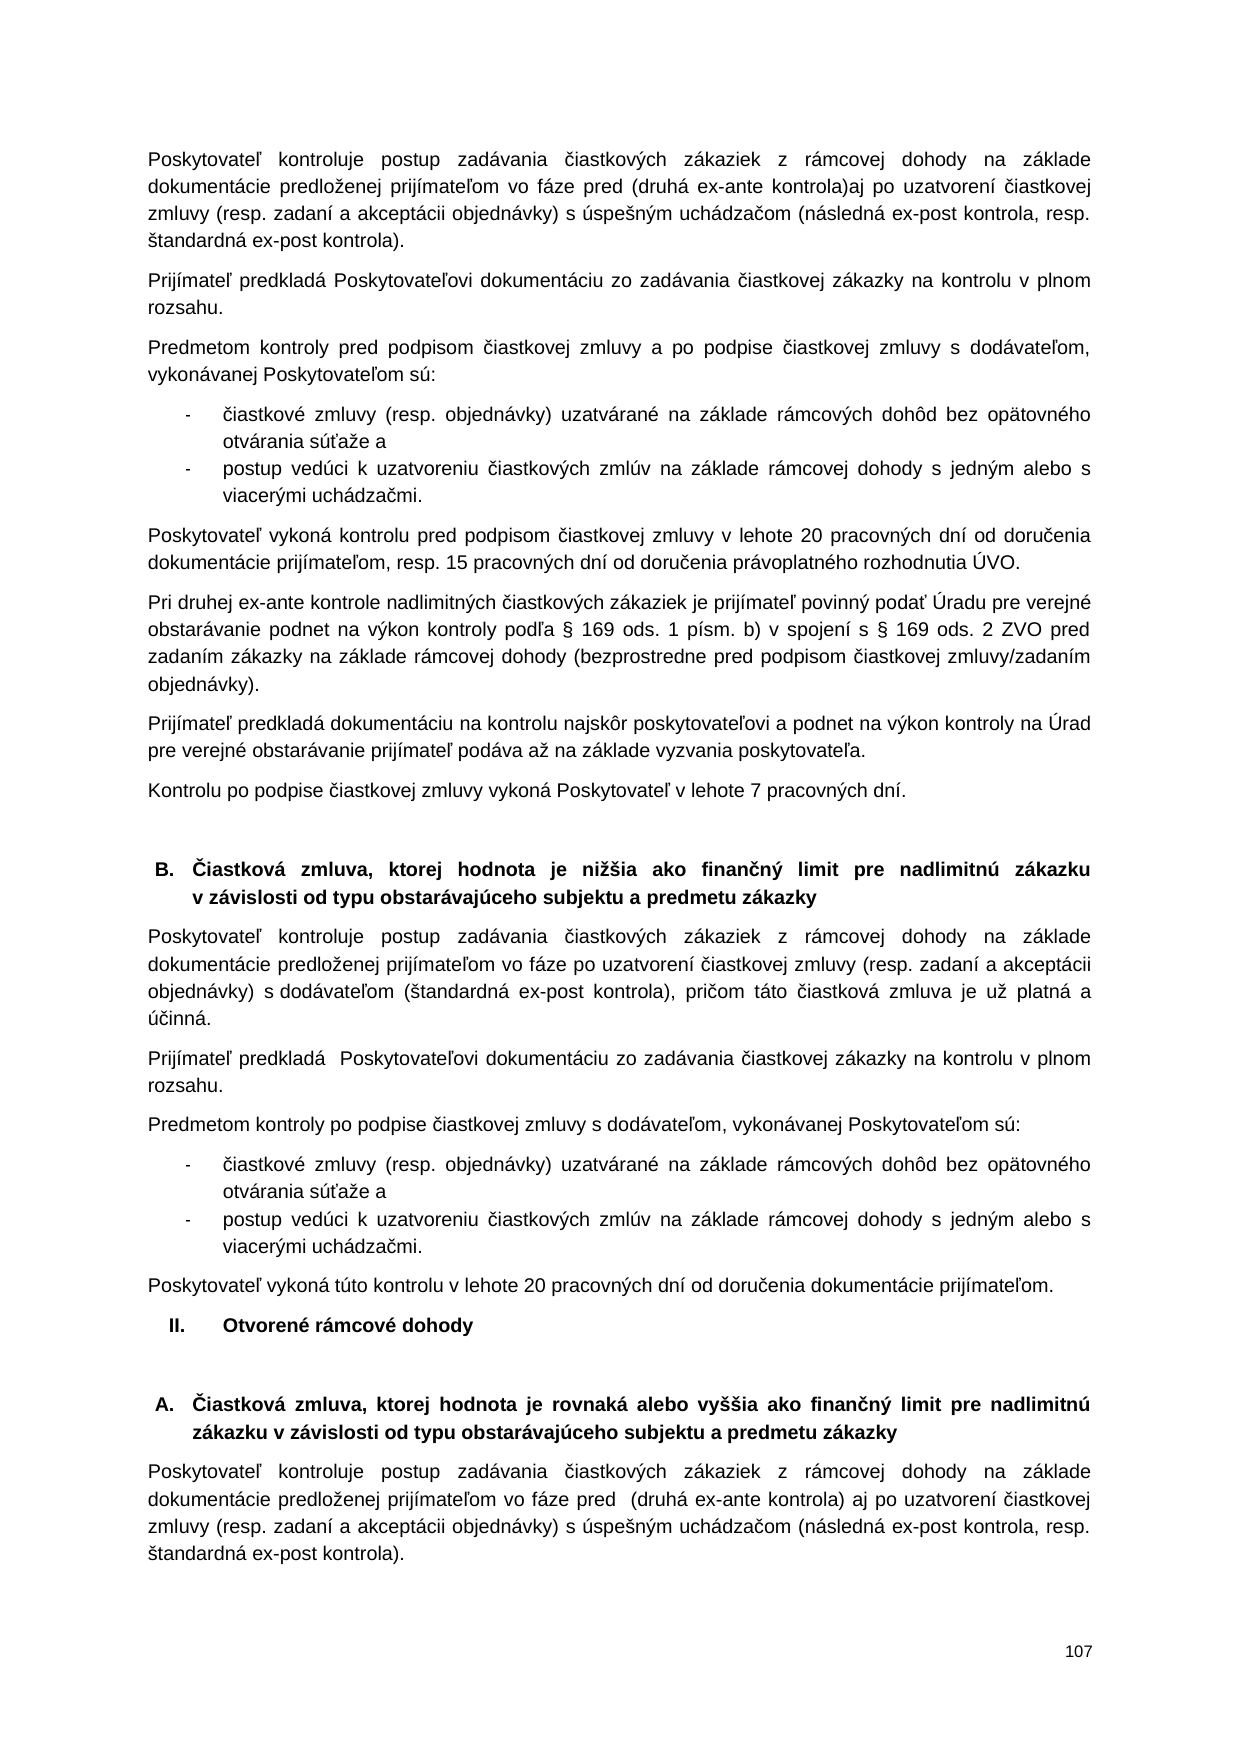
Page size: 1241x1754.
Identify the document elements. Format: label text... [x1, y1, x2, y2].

text Poskytovateľ vykoná túto kontrolu v lehote 20 pracovných dní od doručenia dokumentácie prijímateľom. [148, 1274, 1092, 1297]
text Poskytovateľ kontroluje postup zadávania čiastkových zákaziek z rámcovej dohody na základe dokumentácie predloženej prijímateľom vo fáze po uzatvorení čiastkovej zmluvy (resp. zadaní a akceptácii objednávky) s dodávateľom (štandardná ex-post kontrola), pričom táto čiastková zmluva je už platná a účinná. [148, 925, 1092, 1029]
text Predmetom kontroly po podpise čiastkovej zmluvy s dodávateľom, vykonávanej Poskytovateľom sú: [148, 1113, 1092, 1136]
list čiastkové zmluvy (resp. objednávky) uzatvárané na základe rámcových dohôd bez opätovného otvárania súťaže a [185, 1153, 1092, 1203]
text Prijímateľ predkladá Poskytovateľovi dokumentáciu zo zadávania čiastkovej zákazky na kontrolu v plnom rozsahu. [148, 1046, 1092, 1096]
text Predmetom kontroly pred podpisom čiastkovej zmluvy a po podpise čiastkovej zmluvy s dodávateľom, vykonávanej Poskytovateľom sú: [148, 336, 1092, 386]
text Pri druhej ex-ante kontrole nadlimitných čiastkových zákaziek je prijímateľ povinný podať Úradu pre verejné obstarávanie podnet na výkon kontroly podľa § 169 ods. 1 písm. b) v spojení s § 169 ods. 2 ZVO pred zadaním zákazky na základe rámcovej dohody (bezprostredne pred podpisom čiastkovej zmluvy/zadaním objednávky). [148, 591, 1092, 695]
list postup vedúci k uzatvoreniu čiastkových zmlúv na základe rámcovej dohody s jedným alebo s viacerými uchádzačmi. [185, 457, 1092, 507]
text Poskytovateľ vykoná kontrolu pred podpisom čiastkovej zmluvy v lehote 20 pracovných dní od doručenia dokumentácie prijímateľom, resp. 15 pracovných dní od doručenia právoplatného rozhodnutia ÚVO. [148, 524, 1092, 574]
list postup vedúci k uzatvoreniu čiastkových zmlúv na základe rámcovej dohody s jedným alebo s viacerými uchádzačmi. [185, 1207, 1092, 1257]
text Poskytovateľ kontroluje postup zadávania čiastkových zákaziek z rámcovej dohody na základe dokumentácie predloženej prijímateľom vo fáze pred (druhá ex-ante kontrola)aj po uzatvorení čiastkovej zmluvy (resp. zadaní a akceptácii objednávky) s úspešným uchádzačom (následná ex-post kontrola, resp. štandardná ex-post kontrola). [148, 148, 1092, 252]
text Prijímateľ predkladá dokumentáciu na kontrolu najskôr poskytovateľovi a podnet na výkon kontroly na Úrad pre verejné obstarávanie prijímateľ podáva až na základe vyzvania poskytovateľa. [148, 712, 1092, 762]
list Čiastková zmluva, ktorej hodnota je rovnaká alebo vyššia ako finančný limit pre nadlimitnú zákazku v závislosti od typu obstarávajúceho subjektu a predmetu zákazky [154, 1393, 1092, 1443]
text Kontrolu po podpise čiastkovej zmluvy vykoná Poskytovateľ v lehote 7 pracovných dní. [148, 779, 1092, 802]
list čiastkové zmluvy (resp. objednávky) uzatvárané na základe rámcových dohôd bez opätovného otvárania súťaže a [185, 403, 1092, 453]
text Poskytovateľ kontroluje postup zadávania čiastkových zákaziek z rámcovej dohody na základe dokumentácie predloženej prijímateľom vo fáze pred (druhá ex-ante kontrola) aj po uzatvorení čiastkovej zmluvy (resp. zadaní a akceptácii objednávky) s úspešným uchádzačom (následná ex-post kontrola, resp. štandardná ex-post kontrola). [148, 1460, 1092, 1564]
text Prijímateľ predkladá Poskytovateľovi dokumentáciu zo zadávania čiastkovej zákazky na kontrolu v plnom rozsahu. [148, 269, 1092, 319]
list Otvorené rámcové dohody [185, 1314, 1092, 1337]
list Čiastková zmluva, ktorej hodnota je nižšia ako finančný limit pre nadlimitnú zákazku v závislosti od typu obstarávajúceho subjektu a predmetu zákazky [154, 858, 1092, 908]
